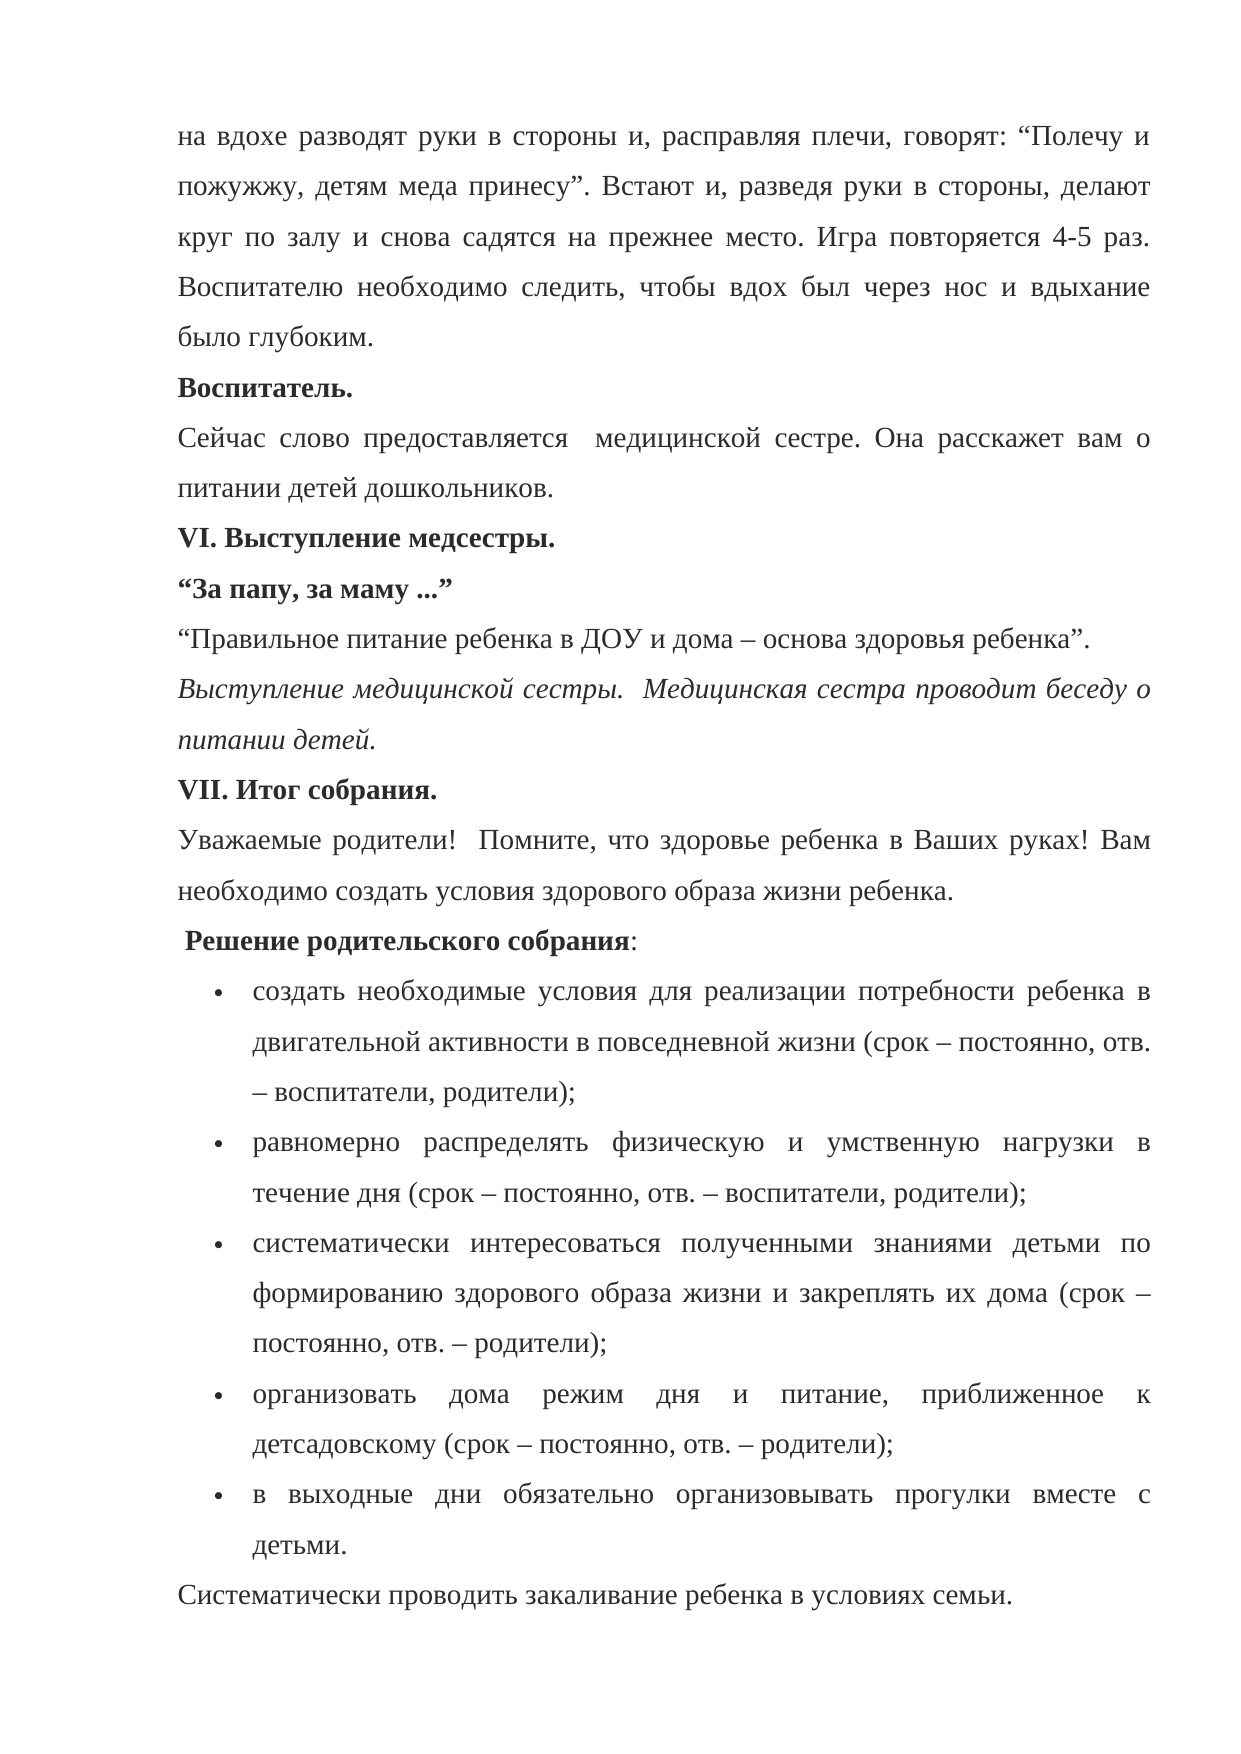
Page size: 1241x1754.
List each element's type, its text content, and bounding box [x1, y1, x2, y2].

text “Правильное питание ребенка в ДОУ и дома – основа здоровья ребенка”. [177, 621, 1152, 655]
list в выходные дни обязательно организовывать прогулки вместе с детьми. [215, 1477, 1152, 1560]
list организовать дома режим дня и питание, приближенное к детсадовскому (срок – постоянно, отв. – родители); [215, 1376, 1152, 1460]
list равномерно распределять физическую и умственную нагрузки в течение дня (срок – постоянно, отв. – воспитатели, родители); [215, 1124, 1152, 1208]
list создать необходимые условия для реализации потребности ребенка в двигательной активности в повседневной жизни (срок – постоянно, отв. – воспитатели, родители); [215, 973, 1152, 1108]
text Решение родительского собрания: [177, 923, 1152, 957]
list систематически интересоваться полученными знаниями детьми по формированию здорового образа жизни и закреплять их дома (срок – постоянно, отв. – родители); [215, 1225, 1152, 1359]
text Уважаемые родители! Помните, что здоровье ребенка в Ваших руках! Вам необходимо создать условия здорового образа жизни ребенка. [177, 822, 1152, 906]
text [177, 118, 1152, 353]
text Воспитатель. [177, 370, 1152, 403]
text Систематически проводить закаливание ребенка в условиях семьи. [177, 1577, 1152, 1611]
text “За папу, за маму ...” [177, 571, 1152, 604]
text Выступление медицинской сестры. Медицинская сестра проводит беседу о питании детей. [177, 672, 1152, 755]
text Сейчас слово предоставляется медицинской сестре. Она расскажет вам о питании детей дошкольников. [177, 420, 1152, 504]
text VII. Итог собрания. [177, 772, 1152, 806]
text VI. Выступление медсестры. [177, 521, 1152, 554]
